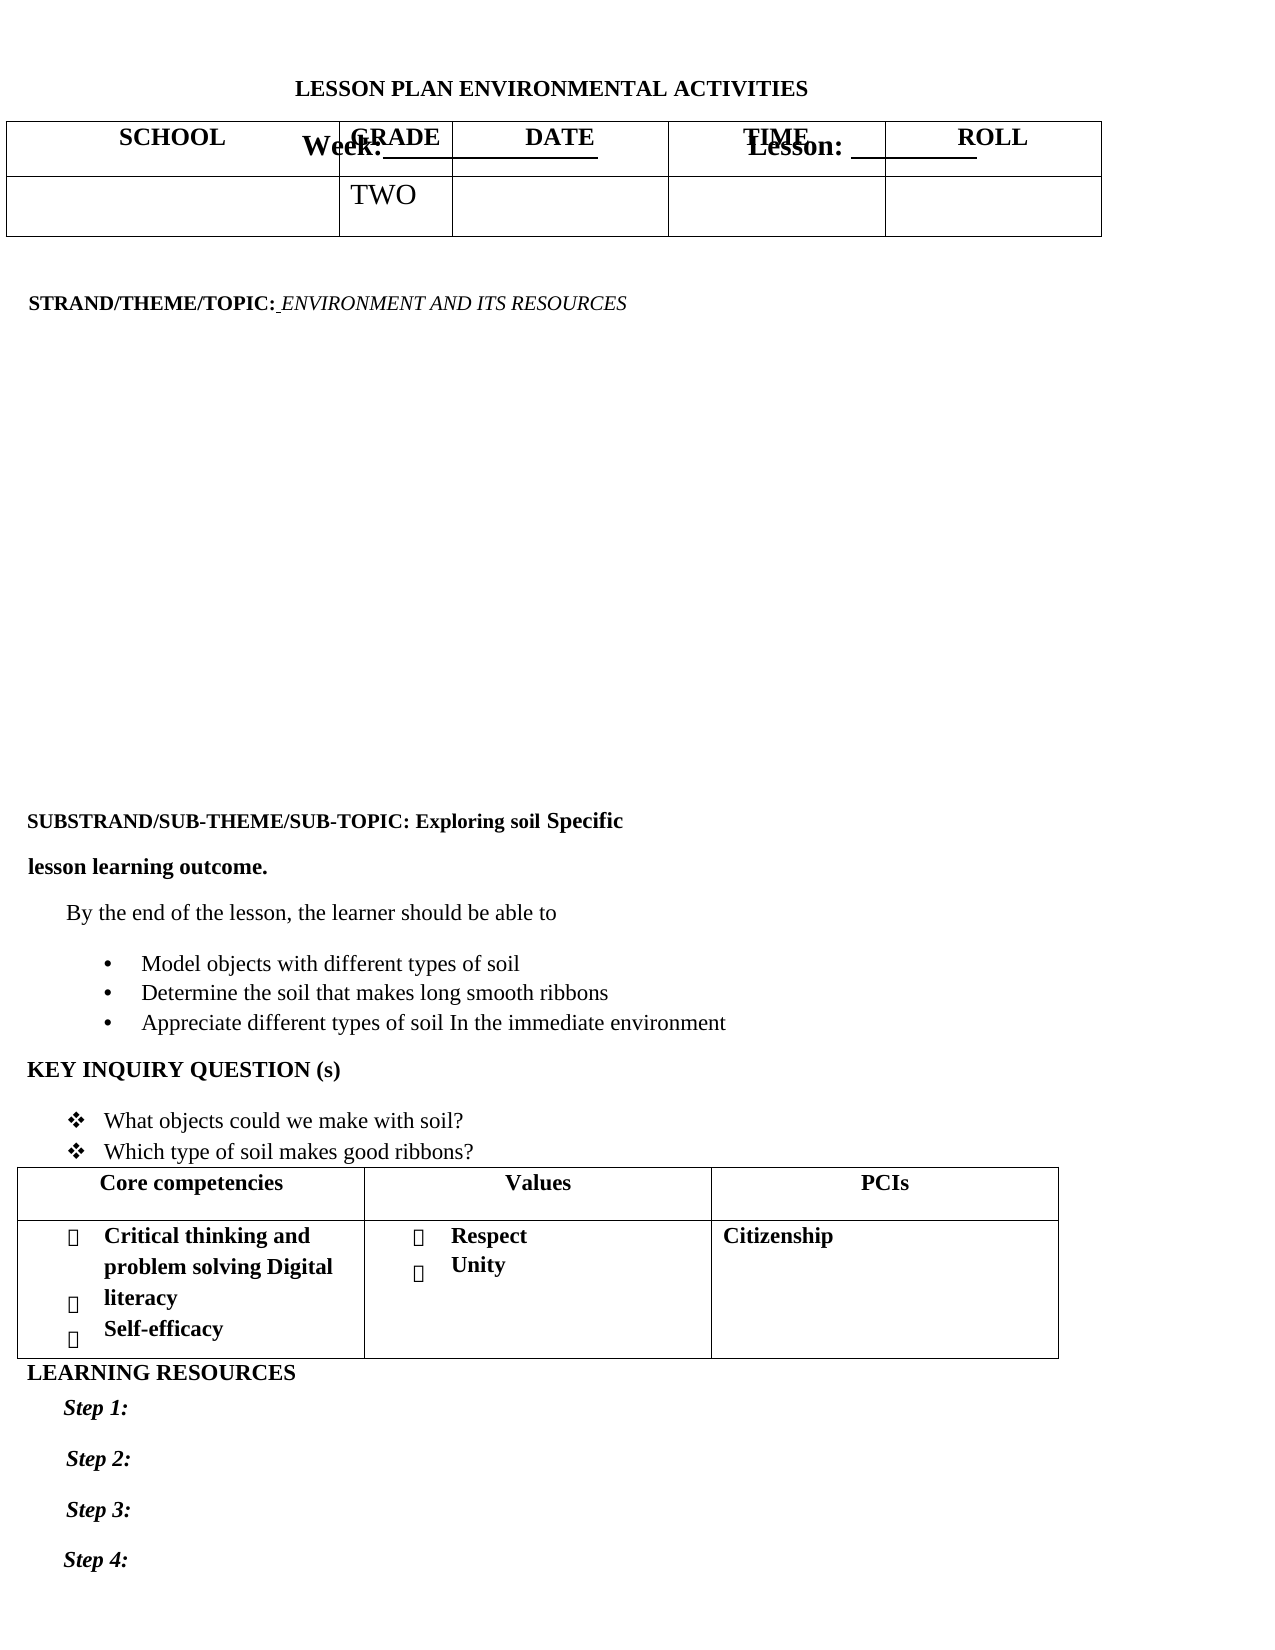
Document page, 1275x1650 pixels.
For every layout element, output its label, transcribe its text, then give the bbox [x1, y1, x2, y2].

text By the end of the lesson, the learner should be able to [66, 899, 1086, 926]
list Model objects with different types of soil [103, 950, 1086, 977]
text KEY INQUIRY QUESTION (s) [27, 1056, 1086, 1083]
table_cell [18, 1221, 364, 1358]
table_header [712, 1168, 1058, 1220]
text LEARNING RESOURCES [27, 1358, 1086, 1385]
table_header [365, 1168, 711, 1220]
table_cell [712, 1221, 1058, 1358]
list Which type of soil makes good ribbons? [66, 1138, 1086, 1164]
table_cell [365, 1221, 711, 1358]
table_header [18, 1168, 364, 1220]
list Determine the soil that makes long smooth ribbons [103, 979, 1086, 1006]
list Appreciate different types of soil In the immediate environment [103, 1008, 1086, 1035]
text SUBSTRAND/SUB-THEME/SUB-TOPIC: Exploring soil Specific lesson learning outcome. [27, 807, 623, 879]
list What objects could we make with soil? [66, 1107, 1086, 1133]
